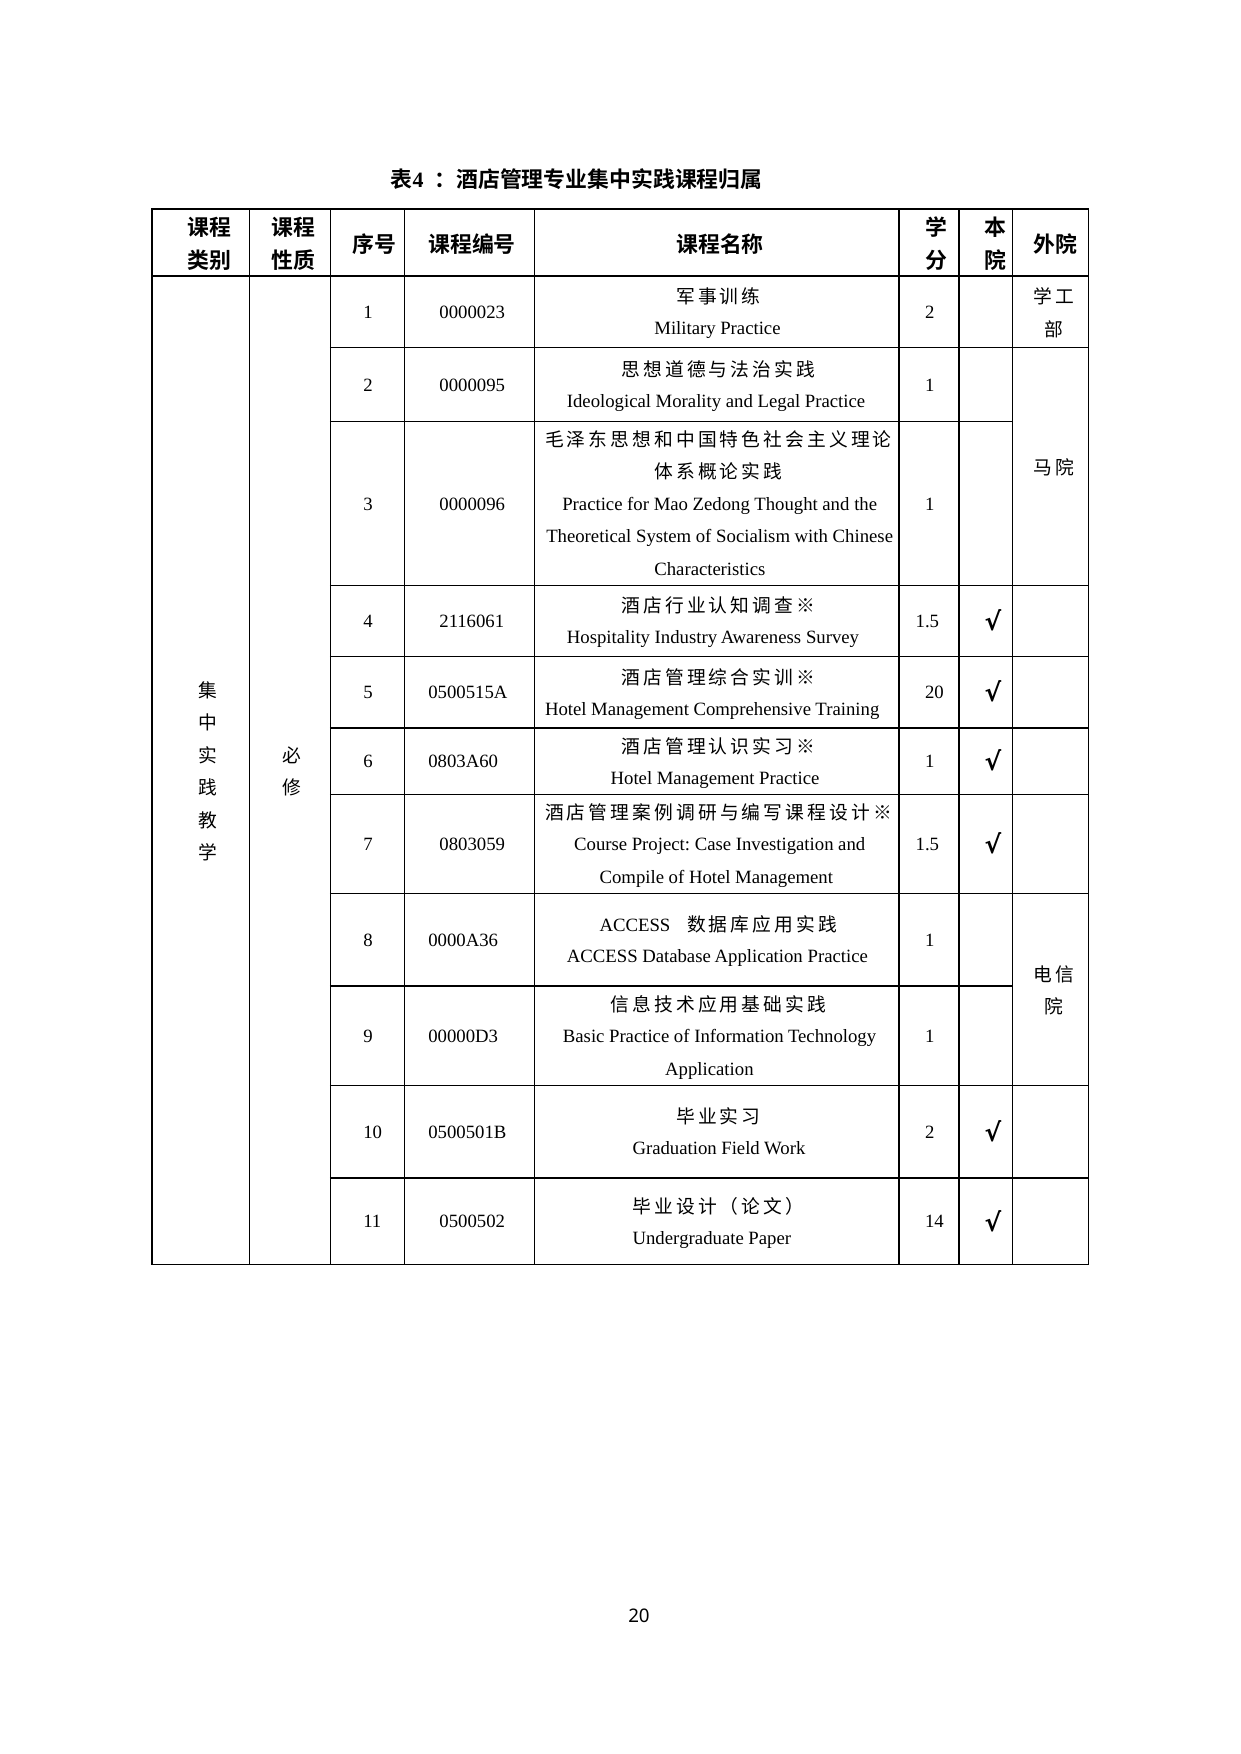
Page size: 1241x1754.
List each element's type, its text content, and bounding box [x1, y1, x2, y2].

table_cell 酒店管理综合实训※ Hotel Management Comprehensive Training [535, 657, 898, 727]
table_cell 2116061 [405, 586, 534, 656]
table_cell √ [960, 657, 1012, 727]
table_cell [1013, 729, 1088, 794]
table_cell 信息技术应用基础实践 Basic Practice of Information Technology Application [535, 987, 898, 1084]
table_cell 14 [900, 1179, 958, 1264]
table_cell [960, 987, 1012, 1084]
table_cell 0803059 [405, 795, 534, 893]
table_cell 8 [331, 894, 404, 985]
table_cell 1.5 [900, 586, 958, 656]
table_cell 2 [900, 277, 958, 347]
table_cell [960, 422, 1012, 584]
table_cell 4 [331, 586, 404, 656]
table_cell 酒店管理认识实习※ Hotel Management Practice [535, 729, 898, 794]
table_cell √ [960, 586, 1012, 656]
table_cell 1 [900, 348, 958, 421]
table_cell 3 [331, 422, 404, 584]
table_cell 1 [331, 277, 404, 347]
table_cell 0803A60 [405, 729, 534, 794]
table_cell 毕业实习 Graduation Field Work [535, 1086, 898, 1177]
table_header 课程 性质 [250, 210, 330, 275]
table_cell 毕业设计（论文） Undergraduate Paper [535, 1179, 898, 1264]
table_cell 0000A36 [405, 894, 534, 985]
table_header 本院 [960, 210, 1012, 275]
table_cell [1013, 657, 1088, 727]
table_cell 1 [900, 729, 958, 794]
table_cell 思想道德与法治实践 Ideological Morality and Legal Practice [535, 348, 898, 421]
table_cell 6 [331, 729, 404, 794]
table_cell 0500501B [405, 1086, 534, 1177]
table_cell 0500515A [405, 657, 534, 727]
table_cell 0000095 [405, 348, 534, 421]
table_cell [960, 277, 1012, 347]
table_cell 1 [900, 987, 958, 1084]
table_cell √ [960, 795, 1012, 893]
table_cell 0000023 [405, 277, 534, 347]
table_cell 酒店行业认知调查※ Hospitality Industry Awareness Survey [535, 586, 898, 656]
table_cell 11 [331, 1179, 404, 1264]
table_cell 0000096 [405, 422, 534, 584]
table_cell 军事训练 Military Practice [535, 277, 898, 347]
table_cell [1013, 586, 1088, 656]
table_cell 9 [331, 987, 404, 1084]
table_cell √ [960, 1086, 1012, 1177]
table_cell 马院 [1013, 348, 1088, 584]
table_cell 0500502 [405, 1179, 534, 1264]
table_cell 毛泽东思想和中国特色社会主义理论体系概论实践 Practice for Mao Zedong Thought and the Theoretical System of Socialism with Chinese Characteristics [535, 422, 898, 584]
table_cell √ [960, 729, 1012, 794]
table_cell [960, 894, 1012, 985]
table_cell [1013, 1086, 1088, 1177]
table_cell 20 [900, 657, 958, 727]
table_cell 1.5 [900, 795, 958, 893]
text 表4：酒店管理专业集中实践课程归属 [150, 162, 1090, 194]
table_cell 7 [331, 795, 404, 893]
table_cell [960, 348, 1012, 421]
table_header 课程名称 [535, 210, 898, 275]
table_cell 10 [331, 1086, 404, 1177]
table_cell 00000D3 [405, 987, 534, 1084]
table_cell [1013, 795, 1088, 893]
table_cell 酒店管理案例调研与编写课程设计※ Course Project: Case Investigation and Compile of Hotel Management [535, 795, 898, 893]
table_header 课程 类别 [153, 210, 249, 275]
table_cell [1013, 1179, 1088, 1264]
table_header 课程编号 [405, 210, 534, 275]
table_cell 2 [900, 1086, 958, 1177]
table_header 学分 [900, 210, 958, 275]
table_header 外院 [1013, 210, 1088, 275]
table_cell 电信院 [1013, 894, 1088, 1084]
table_cell 集 中 实 践 教 学 [153, 277, 249, 1264]
table_cell ACCESS数据库应用实践 ACCESS Database Application Practice [535, 894, 898, 985]
table_cell 必 修 [250, 277, 330, 1264]
table_cell 学工部 [1013, 277, 1088, 347]
table_cell √ [960, 1179, 1012, 1264]
table_cell 1 [900, 422, 958, 584]
table_header 序号 [331, 210, 404, 275]
table_cell 1 [900, 894, 958, 985]
table_cell 2 [331, 348, 404, 421]
table_cell 5 [331, 657, 404, 727]
